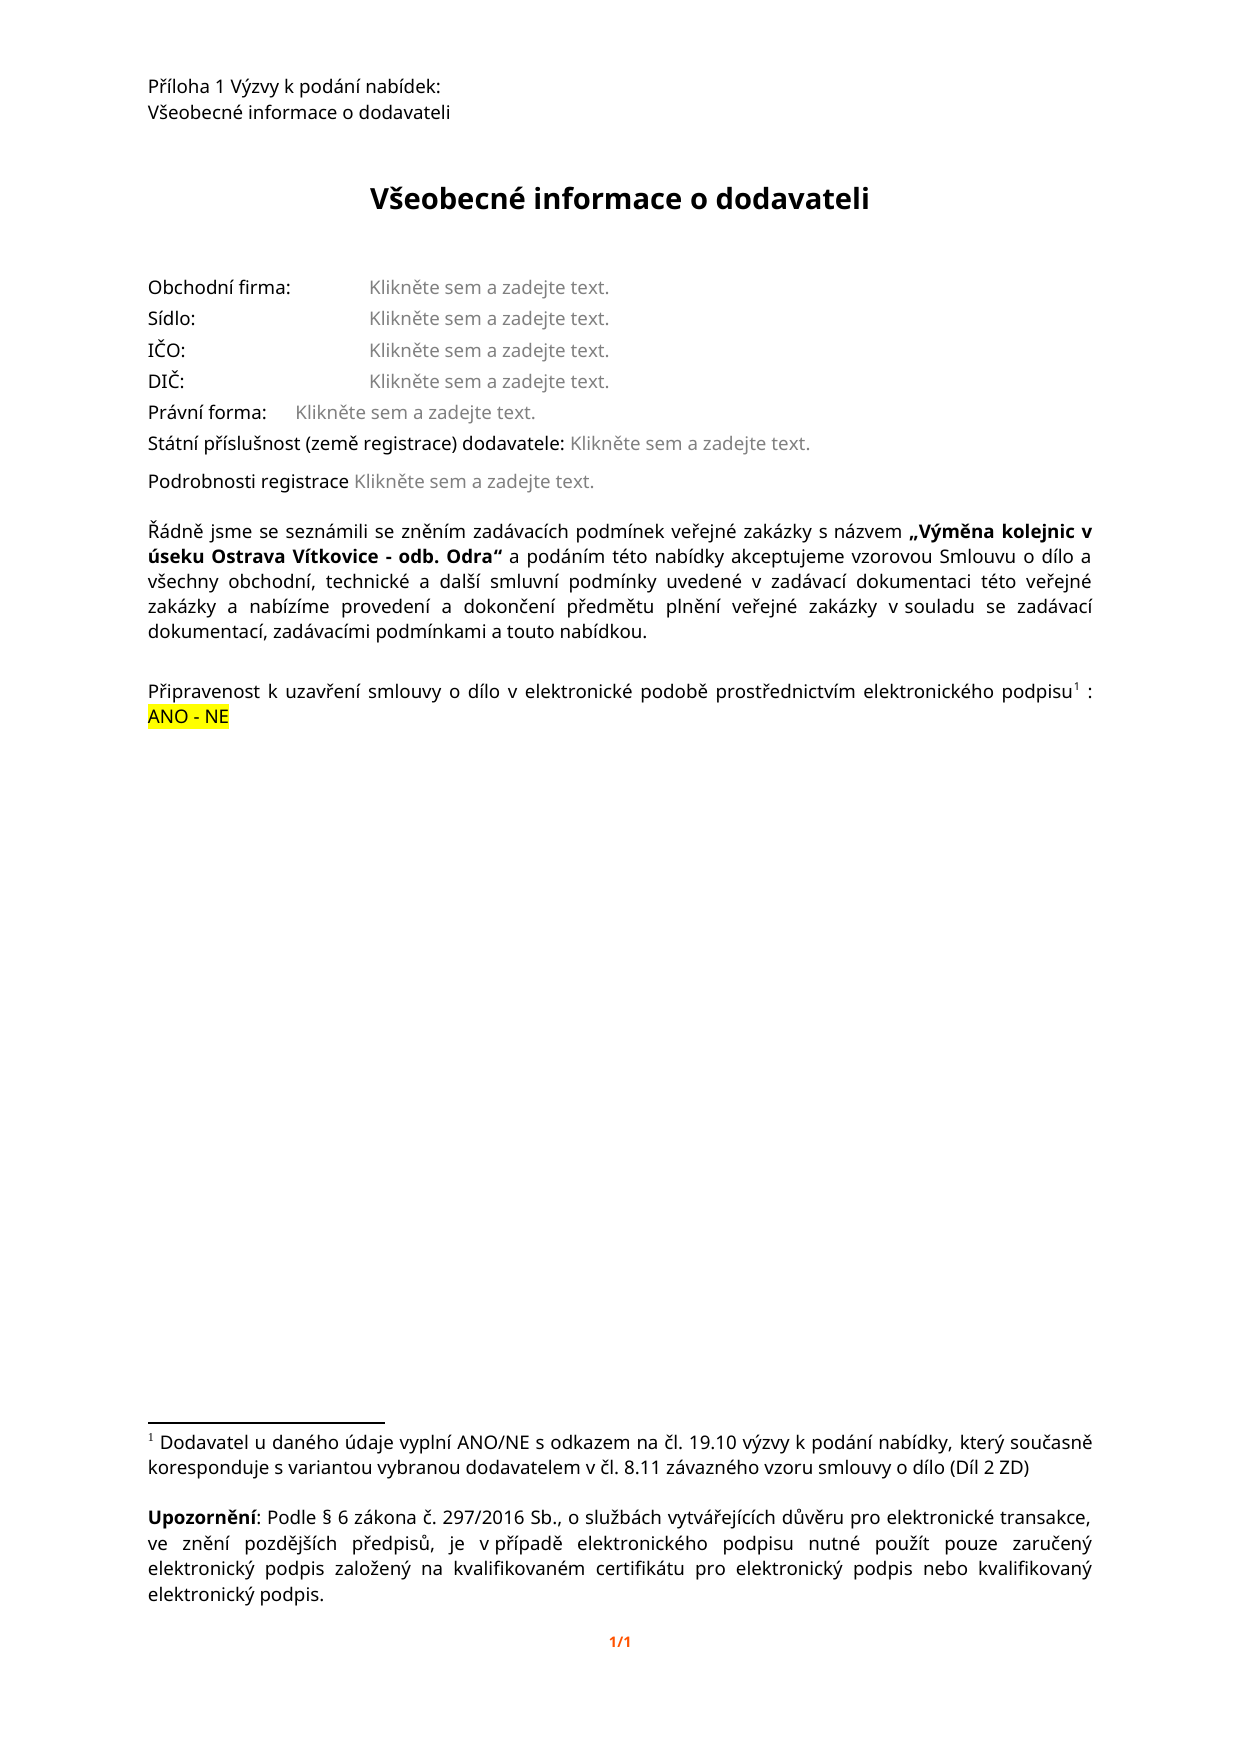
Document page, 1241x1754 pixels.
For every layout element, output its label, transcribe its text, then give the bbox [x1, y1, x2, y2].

text Řádně jsme se seznámili se zněním zadávacích podmínek veřejné zakázky s názvem „Výměna kolejnic v úseku Ostrava Vítkovice - odb. Odra“ a podáním této nabídky akceptujeme vzorovou Smlouvu o dílo a všechny obchodní, technické a další smluvní podmínky uvedené v zadávací dokumentaci této veřejné zakázky a nabízíme provedení a dokončení předmětu plnění veřejné zakázky v souladu se zadávací dokumentací, zadávacími podmínkami a touto nabídkou. [148, 518, 1093, 643]
text Právní forma: [148, 399, 1093, 424]
text Obchodní firma: [148, 274, 1093, 299]
text Podrobnosti registrace [148, 468, 1093, 493]
text Připravenost k uzavření smlouvy o dílo v elektronické podobě prostřednictvím elektronického podpisu1 : [148, 678, 1093, 729]
title Všeobecné informace o dodavateli [148, 178, 1093, 218]
text DIČ: [148, 368, 1093, 393]
text IČO: [148, 337, 1093, 362]
text Sídlo: [148, 306, 1093, 331]
text Státní příslušnost (země registrace) dodavatele: [148, 431, 1093, 456]
